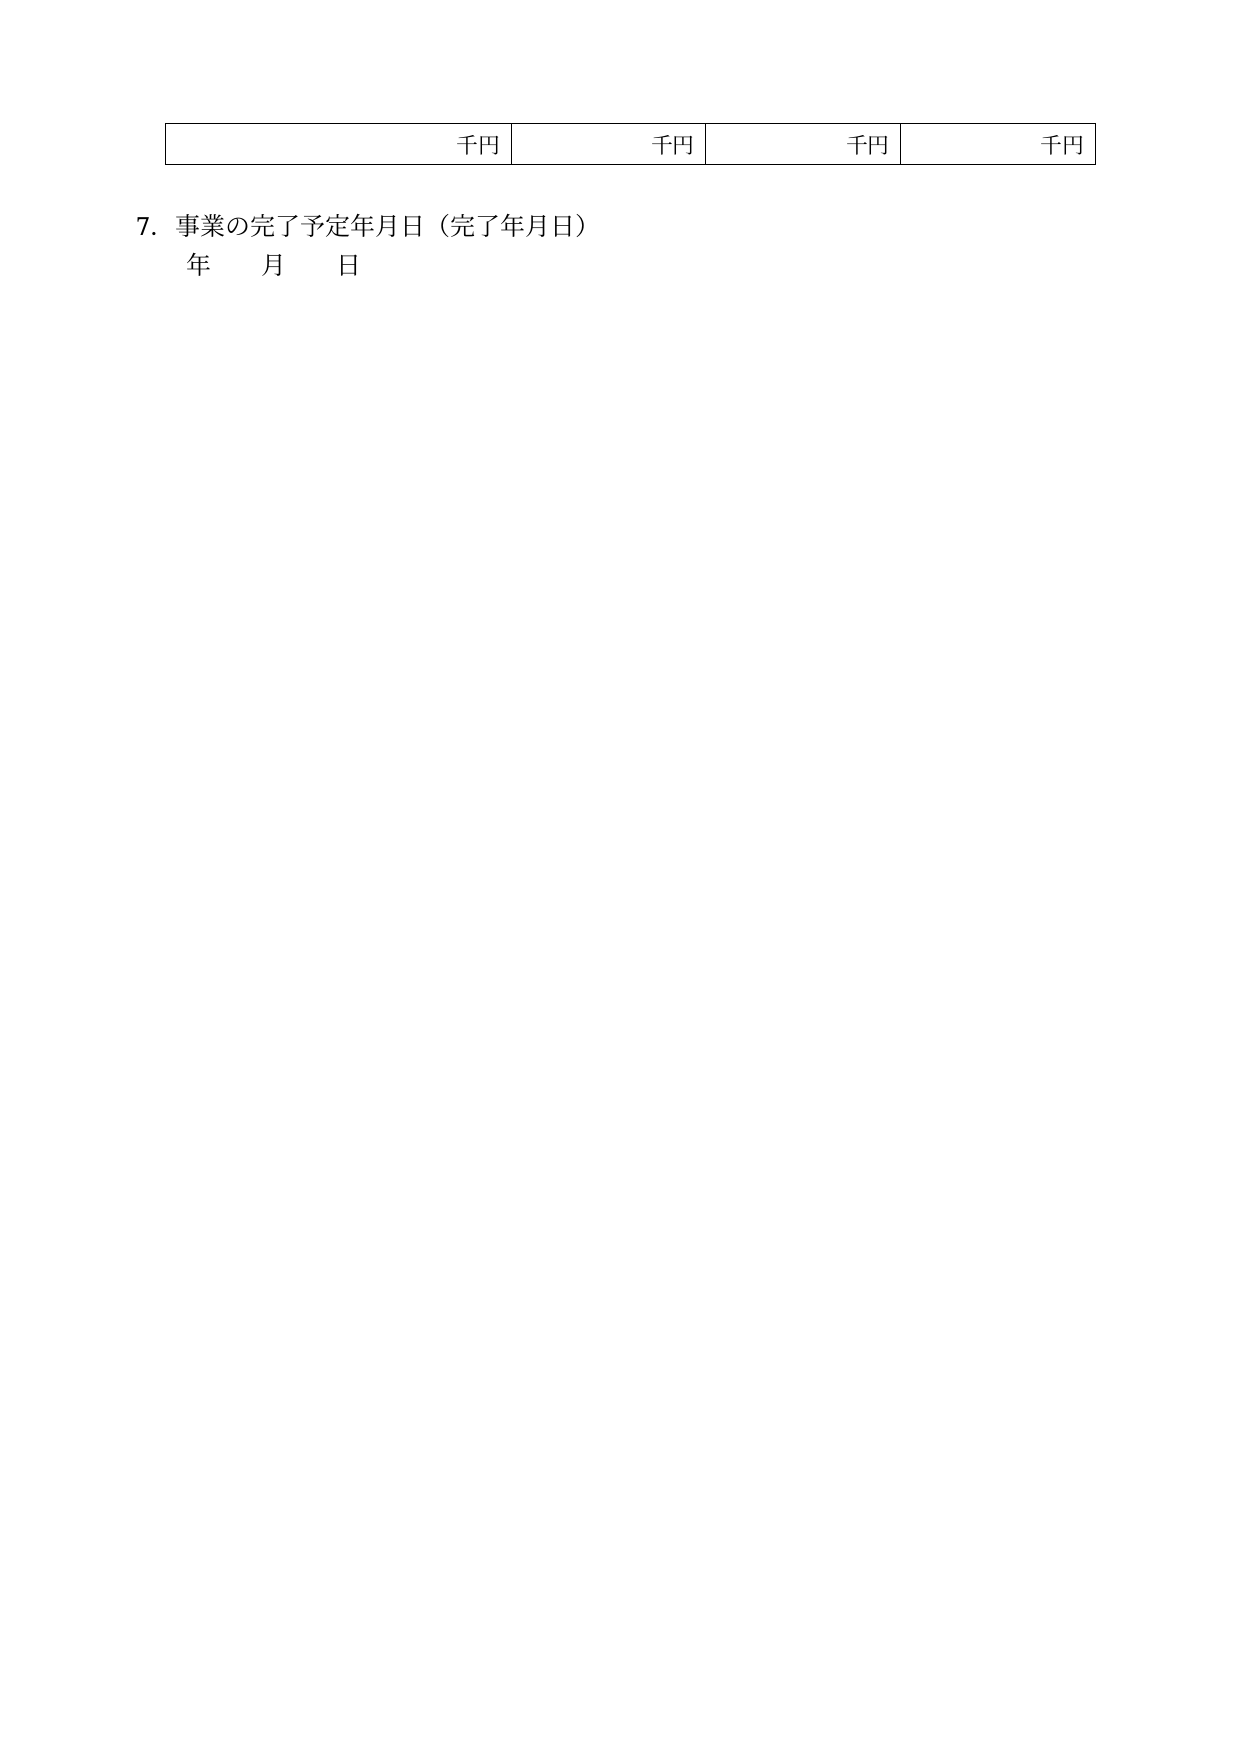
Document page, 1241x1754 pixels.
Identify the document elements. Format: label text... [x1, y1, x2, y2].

table_cell 千円 [901, 124, 1095, 164]
table_cell 千円 [512, 124, 705, 164]
text 年 月 日 [136, 244, 1104, 284]
text 7．事業の完了予定年月日（完了年月日） [136, 204, 1104, 244]
table_cell 千円 [166, 124, 511, 164]
table_cell 千円 [706, 124, 900, 164]
